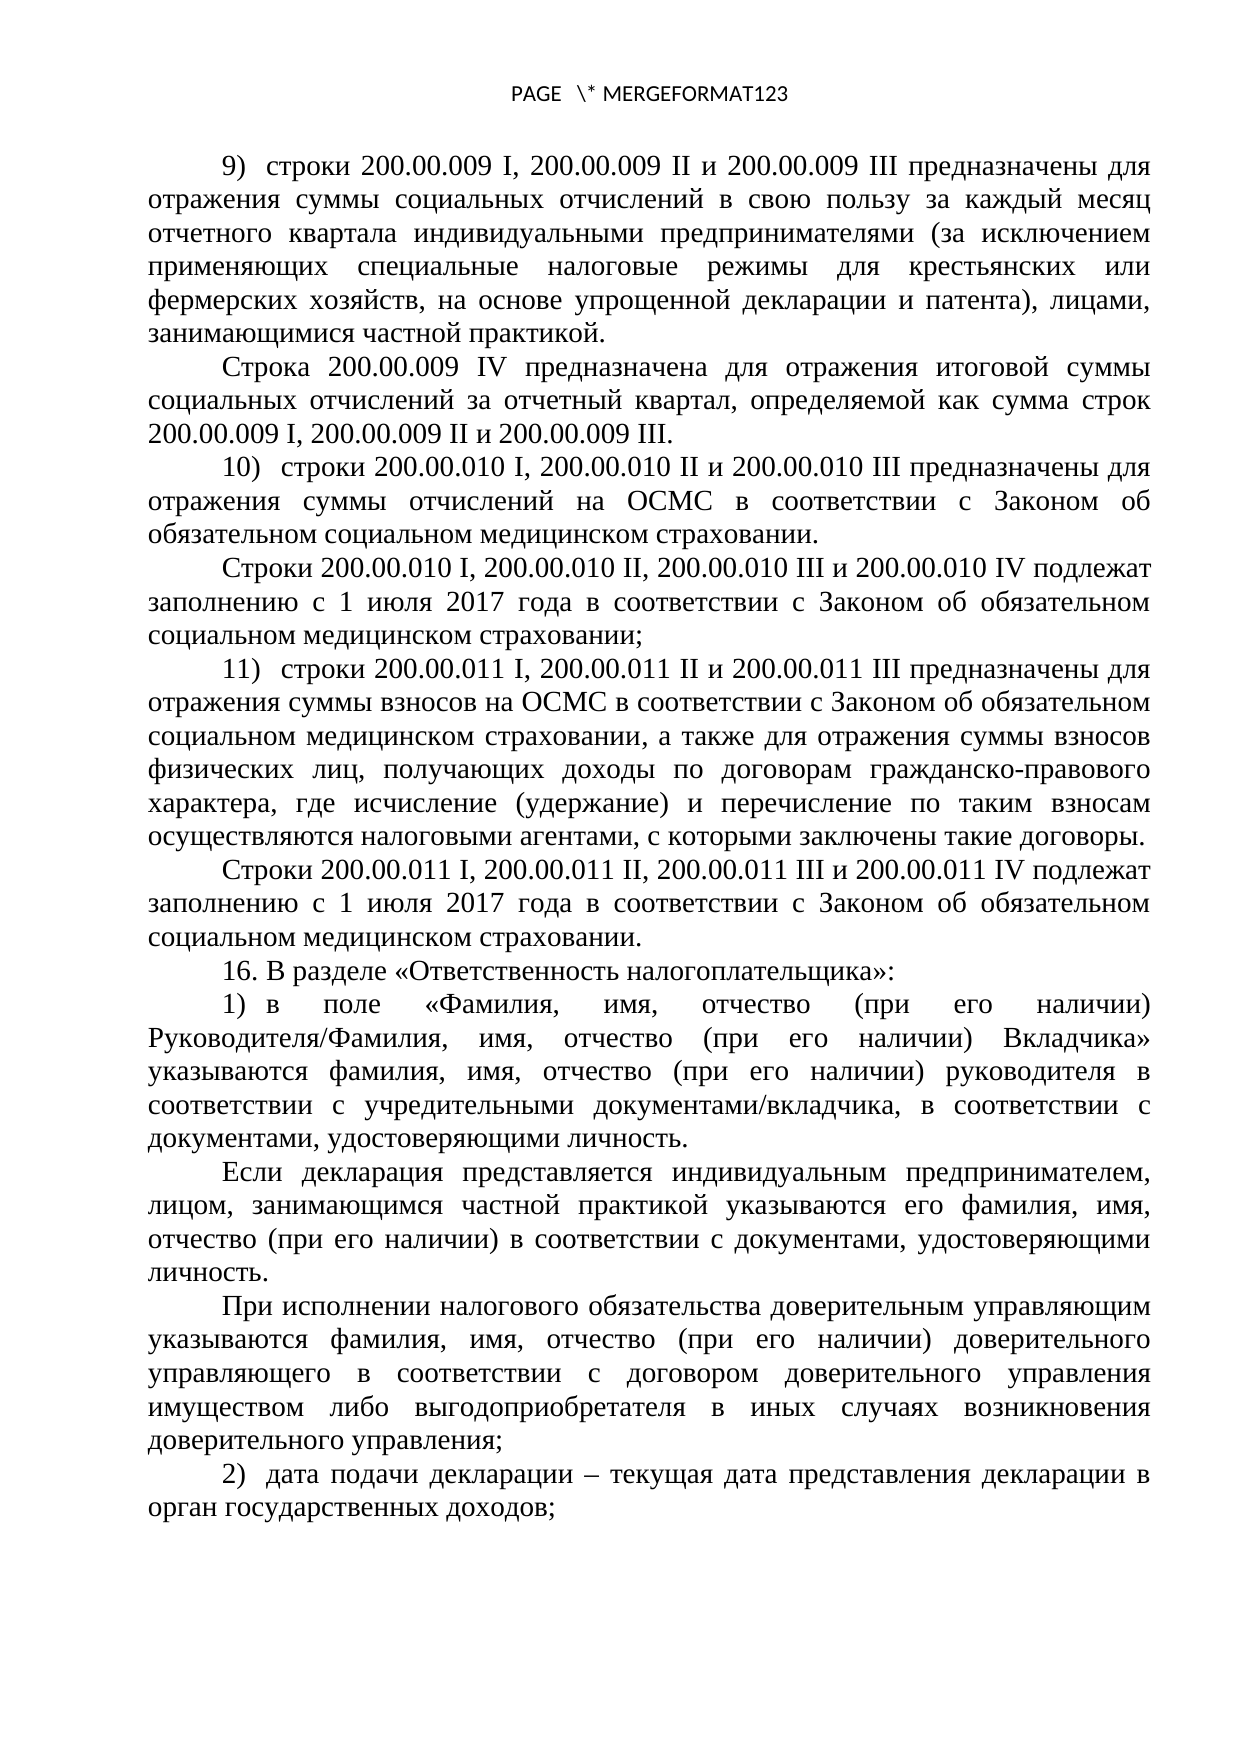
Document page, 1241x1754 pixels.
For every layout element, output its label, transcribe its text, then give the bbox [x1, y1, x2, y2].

list строки 200.00.009 I, 200.00.009 II и 200.00.009 III предназначены для отражения суммы социальных отчислений в свою пользу за каждый месяц отчетного квартала индивидуальными предпринимателями (за исключением применяющих специальные налоговые режимы для крестьянских или фермерских хозяйств, на основе упрощенной декларации и патента), лицами, занимающимися частной практикой. [148, 148, 1152, 349]
text Если декларация представляется индивидуальным предпринимателем, лицом, занимающимся частной практикой указываются его фамилия, имя, отчество (при его наличии) в соответствии с документами, удостоверяющими личность. [148, 1154, 1152, 1288]
list В разделе «Ответственность налогоплательщика»: [148, 953, 1152, 986]
text Строка 200.00.009 IV предназначена для отражения итоговой суммы социальных отчислений за отчетный квартал, определяемой как сумма строк 200.00.009 I, 200.00.009 II и 200.00.009 III. [148, 349, 1152, 449]
list в поле «Фамилия, имя, отчество (при его наличии) Руководителя/Фамилия, имя, отчество (при его наличии) Вкладчика» указываются фамилия, имя, отчество (при его наличии) руководителя в соответствии с учредительными документами/вкладчика, в соответствии с документами, удостоверяющими личность. [148, 986, 1152, 1154]
list строки 200.00.010 I, 200.00.010 II и 200.00.010 III предназначены для отражения суммы отчислений на ОСМС в соответствии с Законом об обязательном социальном медицинском страховании. [148, 449, 1152, 550]
text Строки 200.00.011 I, 200.00.011 II, 200.00.011 III и 200.00.011 IV подлежат заполнению с 1 июля 2017 года в соответствии с Законом об обязательном социальном медицинском страховании. [148, 852, 1152, 953]
list дата подачи декларации – текущая дата представления декларации в орган государственных доходов; [148, 1456, 1152, 1523]
text Строки 200.00.010 I, 200.00.010 II, 200.00.010 III и 200.00.010 IV подлежат заполнению с 1 июля 2017 года в соответствии с Законом об обязательном социальном медицинском страховании; [148, 550, 1152, 651]
text При исполнении налогового обязательства доверительным управляющим указываются фамилия, имя, отчество (при его наличии) доверительного управляющего в соответствии с договором доверительного управления имуществом либо выгодоприобретателя в иных случаях возникновения доверительного управления; [148, 1288, 1152, 1456]
list строки 200.00.011 I, 200.00.011 II и 200.00.011 III предназначены для отражения суммы взносов на ОСМС в соответствии с Законом об обязательном социальном медицинском страховании, а также для отражения суммы взносов физических лиц, получающих доходы по договорам гражданско-правового характера, где исчисление (удержание) и перечисление по таким взносам осуществляются налоговыми агентами, с которыми заключены такие договоры. [148, 651, 1152, 852]
